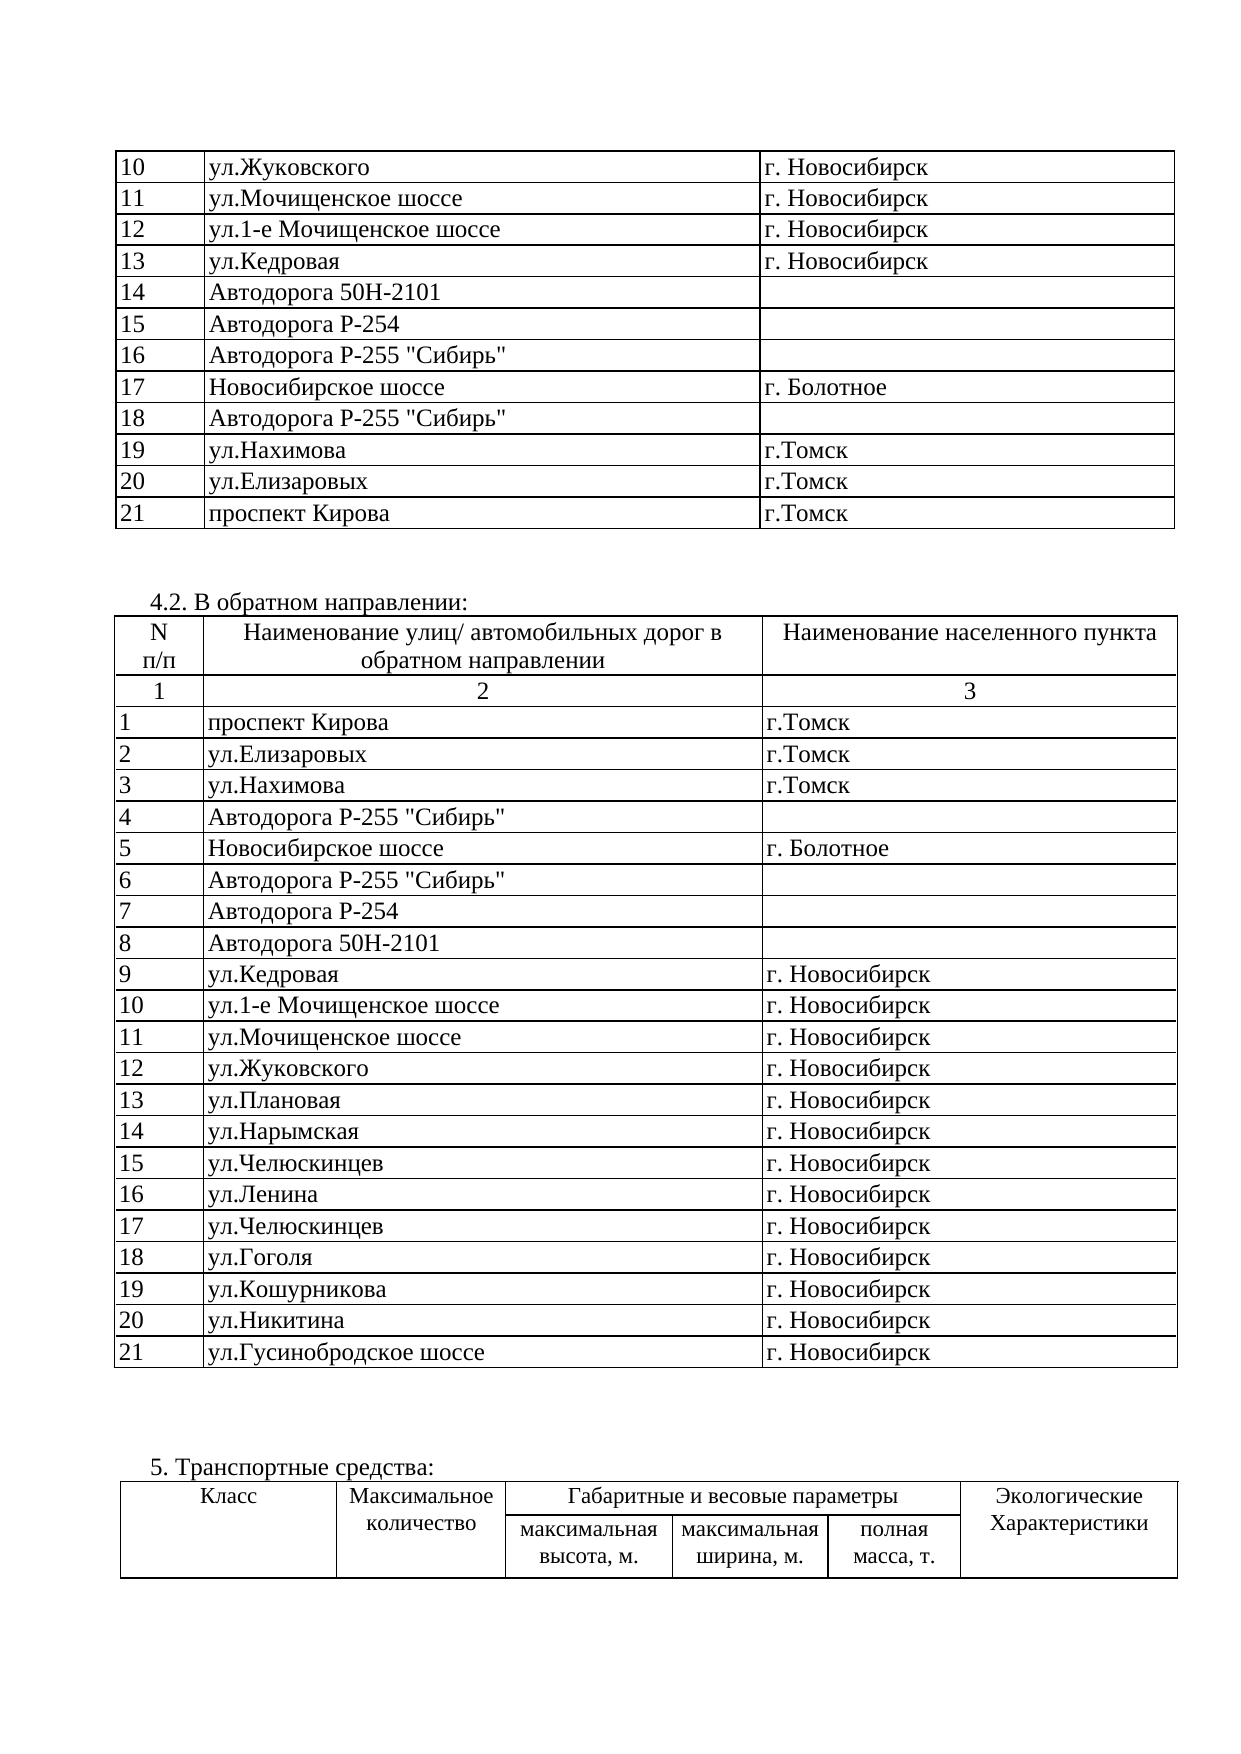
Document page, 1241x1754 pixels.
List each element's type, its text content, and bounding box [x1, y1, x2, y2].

table_cell [763, 895, 1177, 926]
table_cell г. Новосибирск [763, 1178, 1177, 1209]
table_cell 1 [115, 675, 203, 706]
table_cell [763, 926, 1177, 957]
table_cell 6 [115, 864, 203, 894]
table_cell 15 [117, 309, 204, 339]
table_cell ул.Жуковского [205, 152, 759, 181]
table_cell 7 [115, 896, 203, 926]
table_cell [763, 863, 1177, 894]
table_cell ул.Жуковского [204, 1053, 762, 1083]
table_cell 18 [115, 1242, 203, 1272]
table_cell ул.Нахимова [205, 435, 759, 464]
table_header Габаритные и весовые параметры [506, 1482, 960, 1514]
table_cell 12 [115, 1053, 203, 1083]
table_cell 15 [115, 1147, 203, 1178]
table_cell 1 [115, 707, 203, 737]
table_cell 2 [115, 738, 203, 769]
table_cell г. Новосибирск [763, 1146, 1177, 1178]
table_cell 3 [115, 770, 203, 800]
table_cell ул.Челюскинцев [204, 1211, 762, 1241]
table_cell полная масса, т. [829, 1516, 960, 1577]
table_cell ул.1-е Мочищенское шоссе [205, 215, 759, 244]
table_cell [763, 800, 1177, 832]
table_cell Автодорога 50H-2101 [204, 928, 762, 957]
table_cell 11 [117, 183, 204, 213]
table_header N п/п [115, 617, 203, 674]
table_cell 17 [117, 372, 204, 402]
table_cell Автодорога Р-255 "Сибирь" [205, 403, 759, 433]
table_cell максимальная высота, м. [506, 1516, 672, 1577]
table_cell 21 [115, 1336, 203, 1366]
table_cell г. Новосибирск [763, 1115, 1177, 1146]
text 5. Транспортные средства: [150, 1452, 1090, 1481]
table_cell 3 [763, 674, 1177, 706]
table_cell г.Томск [763, 769, 1177, 800]
table_cell 20 [115, 1305, 203, 1335]
table_cell ул.Мочищенское шоссе [204, 1022, 762, 1052]
table_cell г. Новосибирск [761, 246, 1174, 276]
table_cell максимальная ширина, м. [673, 1516, 827, 1577]
table_cell 19 [117, 435, 204, 464]
table_cell Новосибирское шоссе [204, 833, 762, 863]
table_cell Автодорога Р-254 [204, 896, 762, 926]
table_cell г. Новосибирск [761, 215, 1174, 244]
table_cell г. Новосибирск [763, 1335, 1177, 1366]
table_cell ул.Никитина [204, 1305, 762, 1335]
table_cell г. Новосибирск [763, 1209, 1177, 1241]
table_cell Новосибирское шоссе [205, 372, 759, 402]
table_cell г. Новосибирск [761, 183, 1174, 213]
table_header Наименование улиц/ автомобильных дорог в обратном направлении [204, 617, 762, 674]
table_cell 20 [117, 466, 204, 496]
table_cell ул.Елизаровых [205, 466, 759, 496]
table_cell 14 [117, 277, 204, 307]
table_cell г. Болотное [761, 372, 1174, 402]
table_cell ул.Нарымская [204, 1116, 762, 1146]
table_cell 13 [115, 1084, 203, 1115]
table_cell 4 [115, 801, 203, 832]
table_cell 16 [117, 340, 204, 370]
table_cell проспект Кирова [204, 707, 762, 737]
table_header Наименование населенного пункта [763, 617, 1177, 674]
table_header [961, 1482, 1177, 1577]
table_cell ул.Нахимова [204, 770, 762, 800]
table_cell 11 [115, 1021, 203, 1052]
table_cell [761, 277, 1174, 307]
table_cell Автодорога Р-255 "Сибирь" [204, 802, 762, 832]
table_cell 10 [117, 152, 204, 181]
table_cell Автодорога Р-255 "Сибирь" [205, 340, 759, 370]
table_cell 17 [115, 1210, 203, 1241]
table_cell ул.Кедровая [204, 959, 762, 989]
table_cell ул.Плановая [204, 1085, 762, 1115]
table_cell Автодорога 50H-2101 [205, 277, 759, 307]
table_cell г. Новосибирск [763, 1241, 1177, 1272]
table_cell г.Томск [763, 706, 1177, 737]
table_cell 5 [115, 833, 203, 863]
table_cell [761, 309, 1174, 339]
table_cell ул.Ленина [204, 1179, 762, 1209]
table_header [337, 1482, 505, 1577]
table_cell 19 [115, 1273, 203, 1303]
table_cell 21 [117, 498, 204, 527]
table_cell г. Новосибирск [763, 1020, 1177, 1052]
table_cell ул.Челюскинцев [204, 1148, 762, 1178]
table_cell ул.1-е Мочищенское шоссе [204, 991, 762, 1020]
table_cell [761, 403, 1174, 433]
table_cell г.Томск [761, 435, 1174, 464]
text 4.2. В обратном направлении: [150, 587, 1090, 615]
table_cell ул.Елизаровых [204, 739, 762, 769]
table_cell г. Новосибирск [763, 1083, 1177, 1115]
table_cell г. Новосибирск [763, 1052, 1177, 1083]
table_cell г.Томск [761, 498, 1174, 527]
table_cell ул.Мочищенское шоссе [205, 183, 759, 213]
table_cell 13 [117, 246, 204, 276]
table_cell 12 [117, 215, 204, 244]
table_cell г. Новосибирск [763, 989, 1177, 1020]
table_cell [761, 340, 1174, 370]
table_cell г. Новосибирск [763, 958, 1177, 989]
table_cell 9 [115, 959, 203, 989]
table_cell ул.Гоголя [204, 1242, 762, 1272]
table_cell г. Новосибирск [763, 1304, 1177, 1335]
table_cell 8 [115, 927, 203, 957]
table_cell г.Томск [761, 466, 1174, 496]
table_cell Автодорога Р-254 [205, 309, 759, 339]
table_cell 10 [115, 990, 203, 1020]
table_header Класс [121, 1482, 336, 1577]
table_cell 2 [204, 676, 762, 706]
table_cell г. Болотное [763, 832, 1177, 863]
table_cell проспект Кирова [205, 498, 759, 527]
table_cell 14 [115, 1116, 203, 1146]
table_cell ул.Кошурникова [204, 1274, 762, 1303]
table_cell ул.Гусинобродское шоссе [204, 1337, 762, 1366]
table_cell 18 [117, 403, 204, 433]
table_cell г. Новосибирск [761, 152, 1174, 181]
table_cell г.Томск [763, 737, 1177, 769]
table_cell 16 [115, 1179, 203, 1209]
table_cell Автодорога Р-255 "Сибирь" [204, 865, 762, 894]
table_cell ул.Кедровая [205, 246, 759, 276]
table_cell г. Новосибирск [763, 1272, 1177, 1303]
